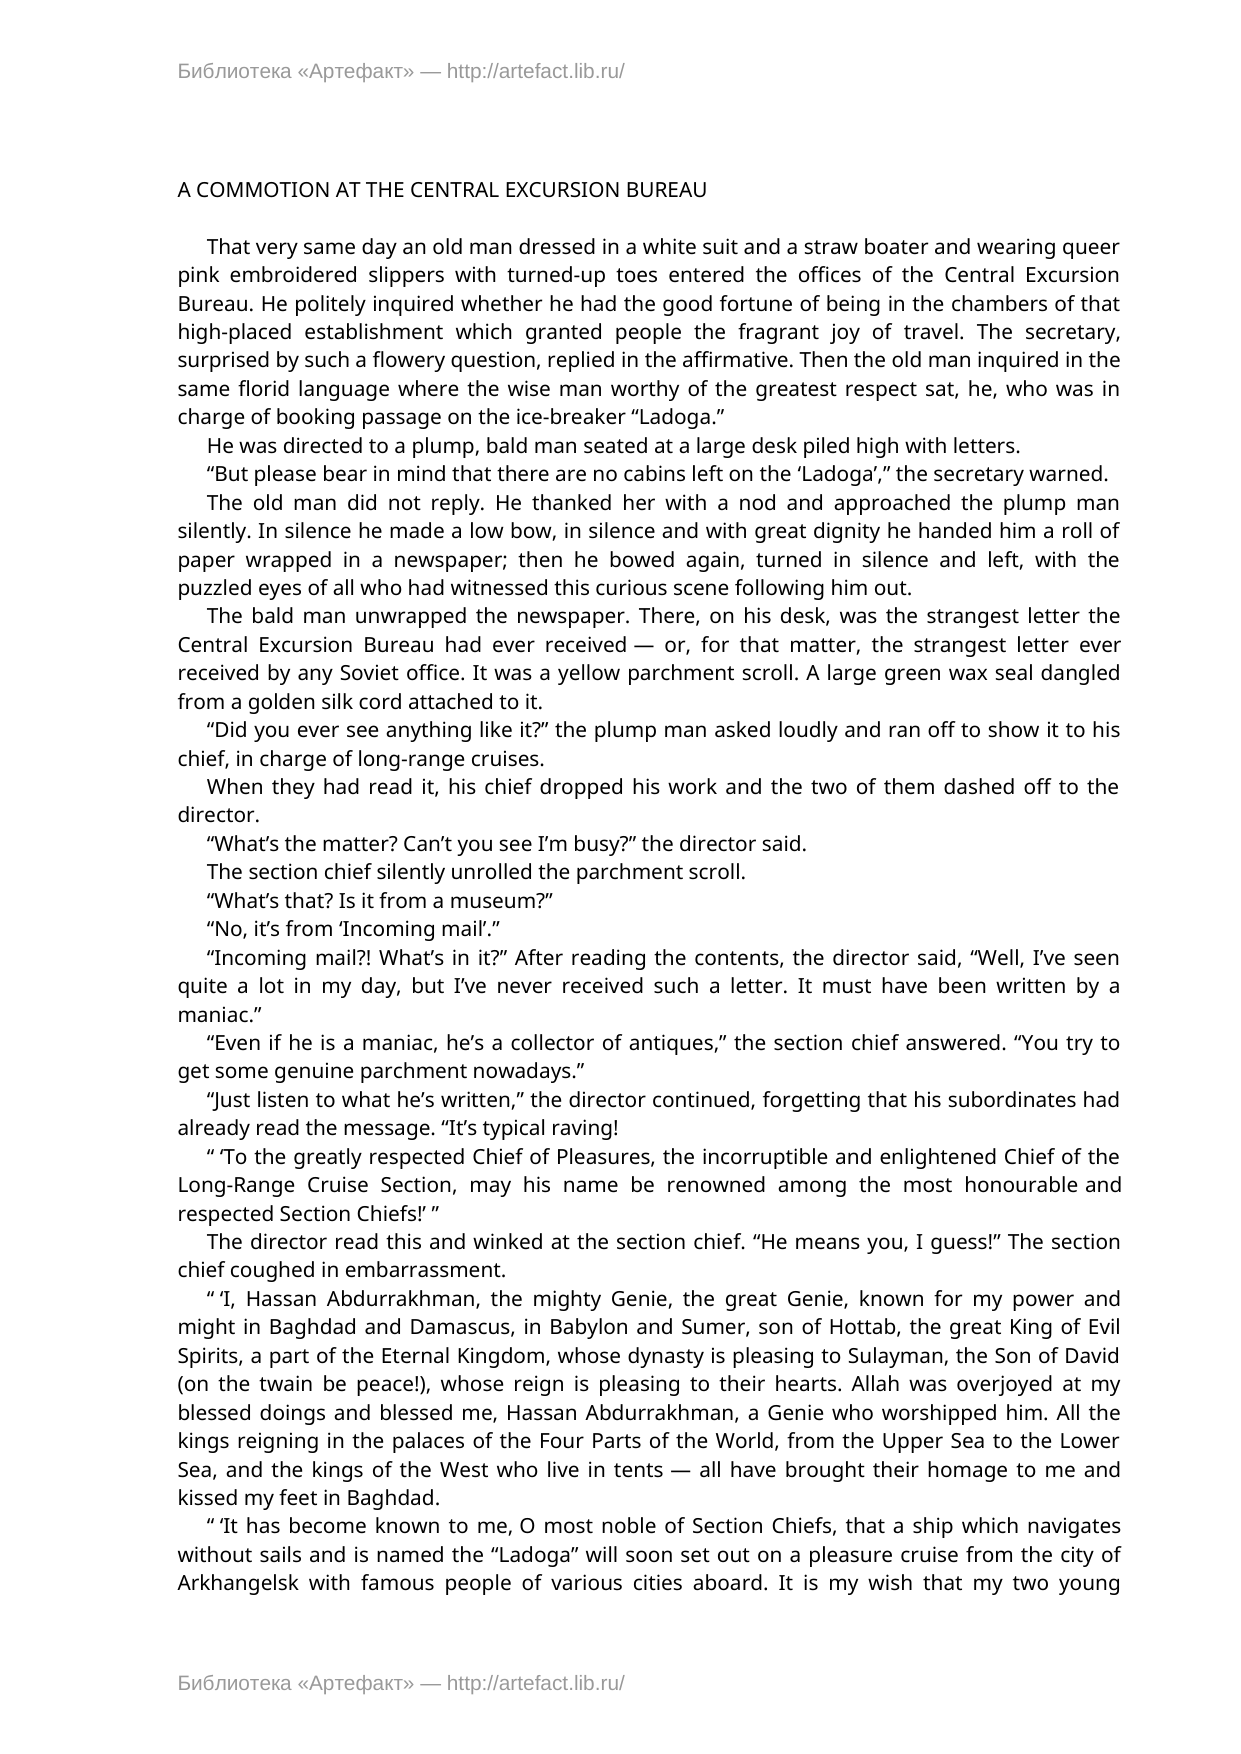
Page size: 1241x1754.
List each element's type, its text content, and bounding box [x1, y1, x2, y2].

text The bald man unwrapped the newspaper. There, on his desk, was the strangest letter the Central Excursion Bureau had ever received — or, for that matter, the strangest letter ever received by any Soviet office. It was a yellow parchment scroll. A large green wax seal dangled from a golden silk cord attached to it. [177, 602, 1122, 715]
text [177, 1512, 1122, 1597]
text “ ‘To the greatly respected Chief of Pleasures, the incorruptible and enlightened Chief of the Long-Range Cruise Section, may his name be renowned among the most honourable and respected Section Chiefs!’ ” [177, 1142, 1122, 1227]
text The section chief silently unrolled the parchment scroll. [177, 857, 1122, 886]
text “Even if he is a maniac, he’s a collector of antiques,” the section chief answered. “You try to get some genuine parchment nowadays.” [177, 1028, 1122, 1085]
text The director read this and winked at the section chief. “He means you, I guess!” The section chief coughed in embarrassment. [177, 1227, 1122, 1284]
text The old man did not reply. He thanked her with a nod and approached the plump man silently. In silence he made a low bow, in silence and with great dignity he handed him a roll of paper wrapped in a newspaper; then he bowed again, turned in silence and left, with the puzzled eyes of all who had witnessed this curious scene following him out. [177, 488, 1122, 602]
text He was directed to a plump, bald man seated at a large desk piled high with letters. [177, 431, 1122, 459]
text “No, it’s from ‘Incoming mail’.” [177, 914, 1122, 943]
text “ ‘I, Hassan Abdurrakhman, the mighty Genie, the great Genie, known for my power and might in Baghdad and Damascus, in Babylon and Sumer, son of Hottab, the great King of Evil Spirits, a part of the Eternal Kingdom, whose dynasty is pleasing to Sulayman, the Son of David (on the twain be peace!), whose reign is pleasing to their hearts. Allah was overjoyed at my blessed doings and blessed me, Hassan Abdurrakhman, a Genie who worshipped him. All the kings reigning in the palaces of the Four Parts of the World, from the Upper Sea to the Lower Sea, and the kings of the West who live in tents — all have brought their homage to me and kissed my feet in Baghdad. [177, 1284, 1122, 1512]
text That very same day an old man dressed in a white suit and a straw boater and wearing queer pink embroidered slippers with turned-up toes entered the offices of the Central Excursion Bureau. He politely inquired whether he had the good fortune of being in the chambers of that high-placed establishment which granted people the fragrant joy of travel. The secretary, surprised by such a flowery question, replied in the affirmative. Then the old man inquired in the same florid language where the wise man worthy of the greatest respect sat, he, who was in charge of booking passage on the ice-breaker “Ladoga.” [177, 232, 1122, 431]
text “What’s that? Is it from a museum?” [177, 886, 1122, 914]
text “Incoming mail?! What’s in it?” After reading the contents, the director said, “Well, I’ve seen quite a lot in my day, but I’ve never received such a letter. It must have been written by a maniac.” [177, 943, 1122, 1028]
text “Just listen to what he’s written,” the director continued, forgetting that his subordinates had already read the message. “It’s typical raving! [177, 1085, 1122, 1142]
text “But please bear in mind that there are no cabins left on the ‘Ladoga’,” the secretary warned. [177, 459, 1122, 488]
text When they had read it, his chief dropped his work and the two of them dashed off to the director. [177, 772, 1122, 829]
text “What’s the matter? Can’t you see I’m busy?” the director said. [177, 829, 1122, 857]
subtitle A COMMOTION AT THE CENTRAL EXCURSION BUREAU [177, 175, 1122, 203]
text “Did you ever see anything like it?” the plump man asked loudly and ran off to show it to his chief, in charge of long-range cruises. [177, 715, 1122, 772]
